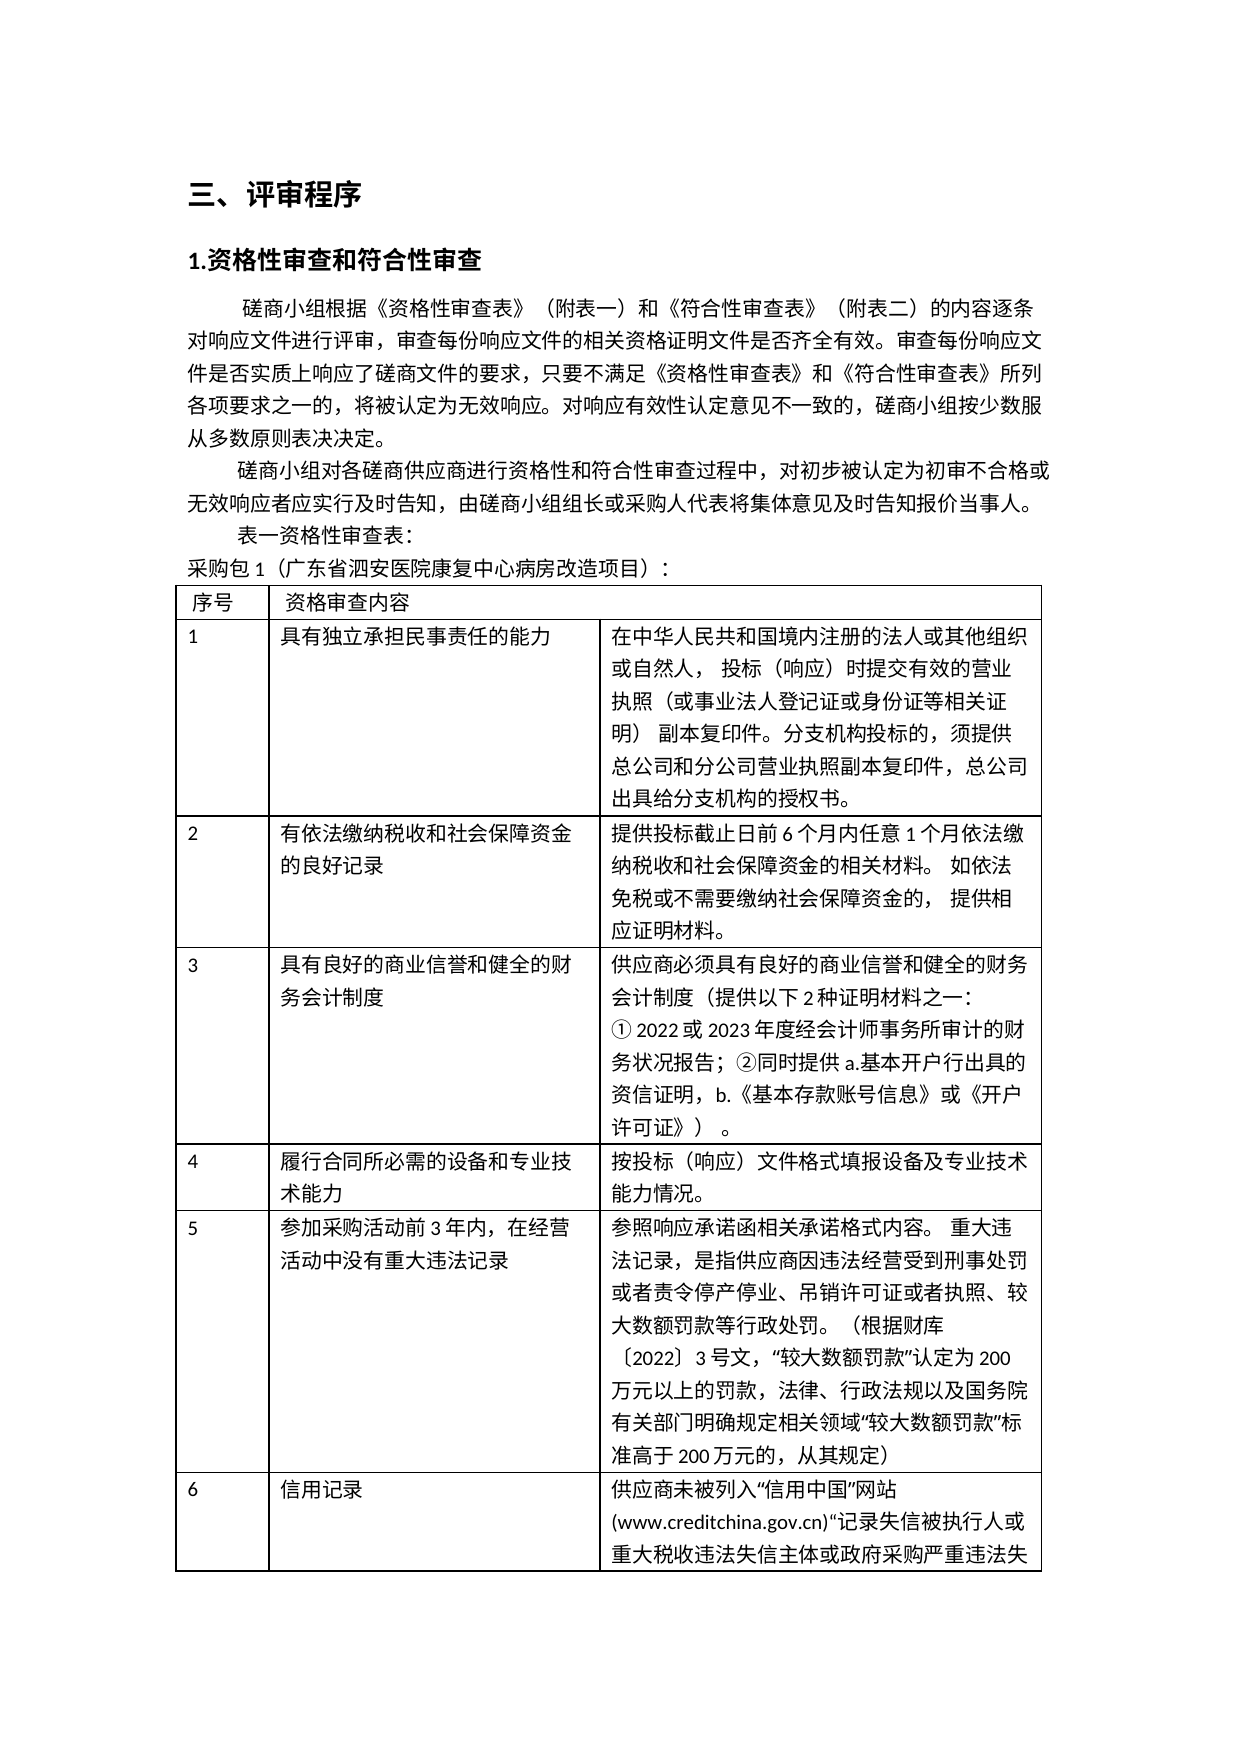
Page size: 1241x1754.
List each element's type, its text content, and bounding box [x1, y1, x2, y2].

table_cell 信用记录 [270, 1473, 599, 1570]
text 1.资格性审查和符合性审查 [187, 227, 1053, 292]
table_cell 2 [177, 817, 268, 947]
table_cell 提供投标截止日前6个月内任意1个月依法缴纳税收和社会保障资金的相关材料。 如依法免税或不需要缴纳社会保障资金的， 提供相应证明材料。 [601, 817, 1041, 947]
text 采购包1（广东省泗安医院康复中心病房改造项目）： [187, 552, 1053, 584]
table_cell 参加采购活动前3年内，在经营活动中没有重大违法记录 [270, 1211, 599, 1471]
table_cell 4 [177, 1145, 268, 1210]
table_cell 履行合同所必需的设备和专业技术能力 [270, 1145, 599, 1210]
table_cell 按投标（响应）文件格式填报设备及专业技术能力情况。 [601, 1145, 1041, 1210]
table_cell 6 [177, 1473, 268, 1570]
table_cell 有依法缴纳税收和社会保障资金的良好记录 [270, 817, 599, 947]
table_cell 供应商必须具有良好的商业信誉和健全的财务会计制度（提供以下2种证明材料之一：①2022或2023年度经会计师事务所审计的财务状况报告；②同时提供a.基本开户行出具的资信证明，b.《基本存款账号信息》或《开户许可证》） 。 [601, 948, 1041, 1143]
text 磋商小组对各磋商供应商进行资格性和符合性审查过程中，对初步被认定为初审不合格或无效响应者应实行及时告知，由磋商小组组长或采购人代表将集体意见及时告知报价当事人。 [187, 454, 1053, 519]
text 三、评审程序 [187, 162, 1053, 227]
text 磋商小组根据《资格性审查表》（附表一）和《符合性审查表》（附表二）的内容逐条对响应文件进行评审，审查每份响应文件的相关资格证明文件是否齐全有效。审查每份响应文件是否实质上响应了磋商文件的要求，只要不满足《资格性审查表》和《符合性审查表》所列各项要求之一的，将被认定为无效响应。对响应有效性认定意见不一致的，磋商小组按少数服从多数原则表决决定。 [187, 292, 1053, 454]
table_cell 5 [177, 1211, 268, 1471]
table_cell 1 [177, 620, 268, 815]
table_cell 具有良好的商业信誉和健全的财务会计制度 [270, 948, 599, 1143]
text 表一资格性审查表： [187, 519, 1053, 552]
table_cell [601, 1473, 1041, 1570]
table_cell 参照响应承诺函相关承诺格式内容。 重大违法记录，是指供应商因违法经营受到刑事处罚或者责令停产停业、吊销许可证或者执照、较大数额罚款等行政处罚。（根据财库〔2022〕3号文，“较大数额罚款”认定为200万元以上的罚款，法律、行政法规以及国务院有关部门明确规定相关领域“较大数额罚款”标准高于200万元的，从其规定） [601, 1211, 1041, 1471]
table_header 序号 [177, 586, 268, 618]
table_cell 具有独立承担民事责任的能力 [270, 620, 599, 815]
table_cell 在中华人民共和国境内注册的法人或其他组织或自然人， 投标（响应）时提交有效的营业执照（或事业法人登记证或身份证等相关证明） 副本复印件。分支机构投标的，须提供总公司和分公司营业执照副本复印件，总公司出具给分支机构的授权书。 [601, 620, 1041, 815]
table_header 资格审查内容 [270, 586, 1041, 618]
table_cell 3 [177, 948, 268, 1143]
